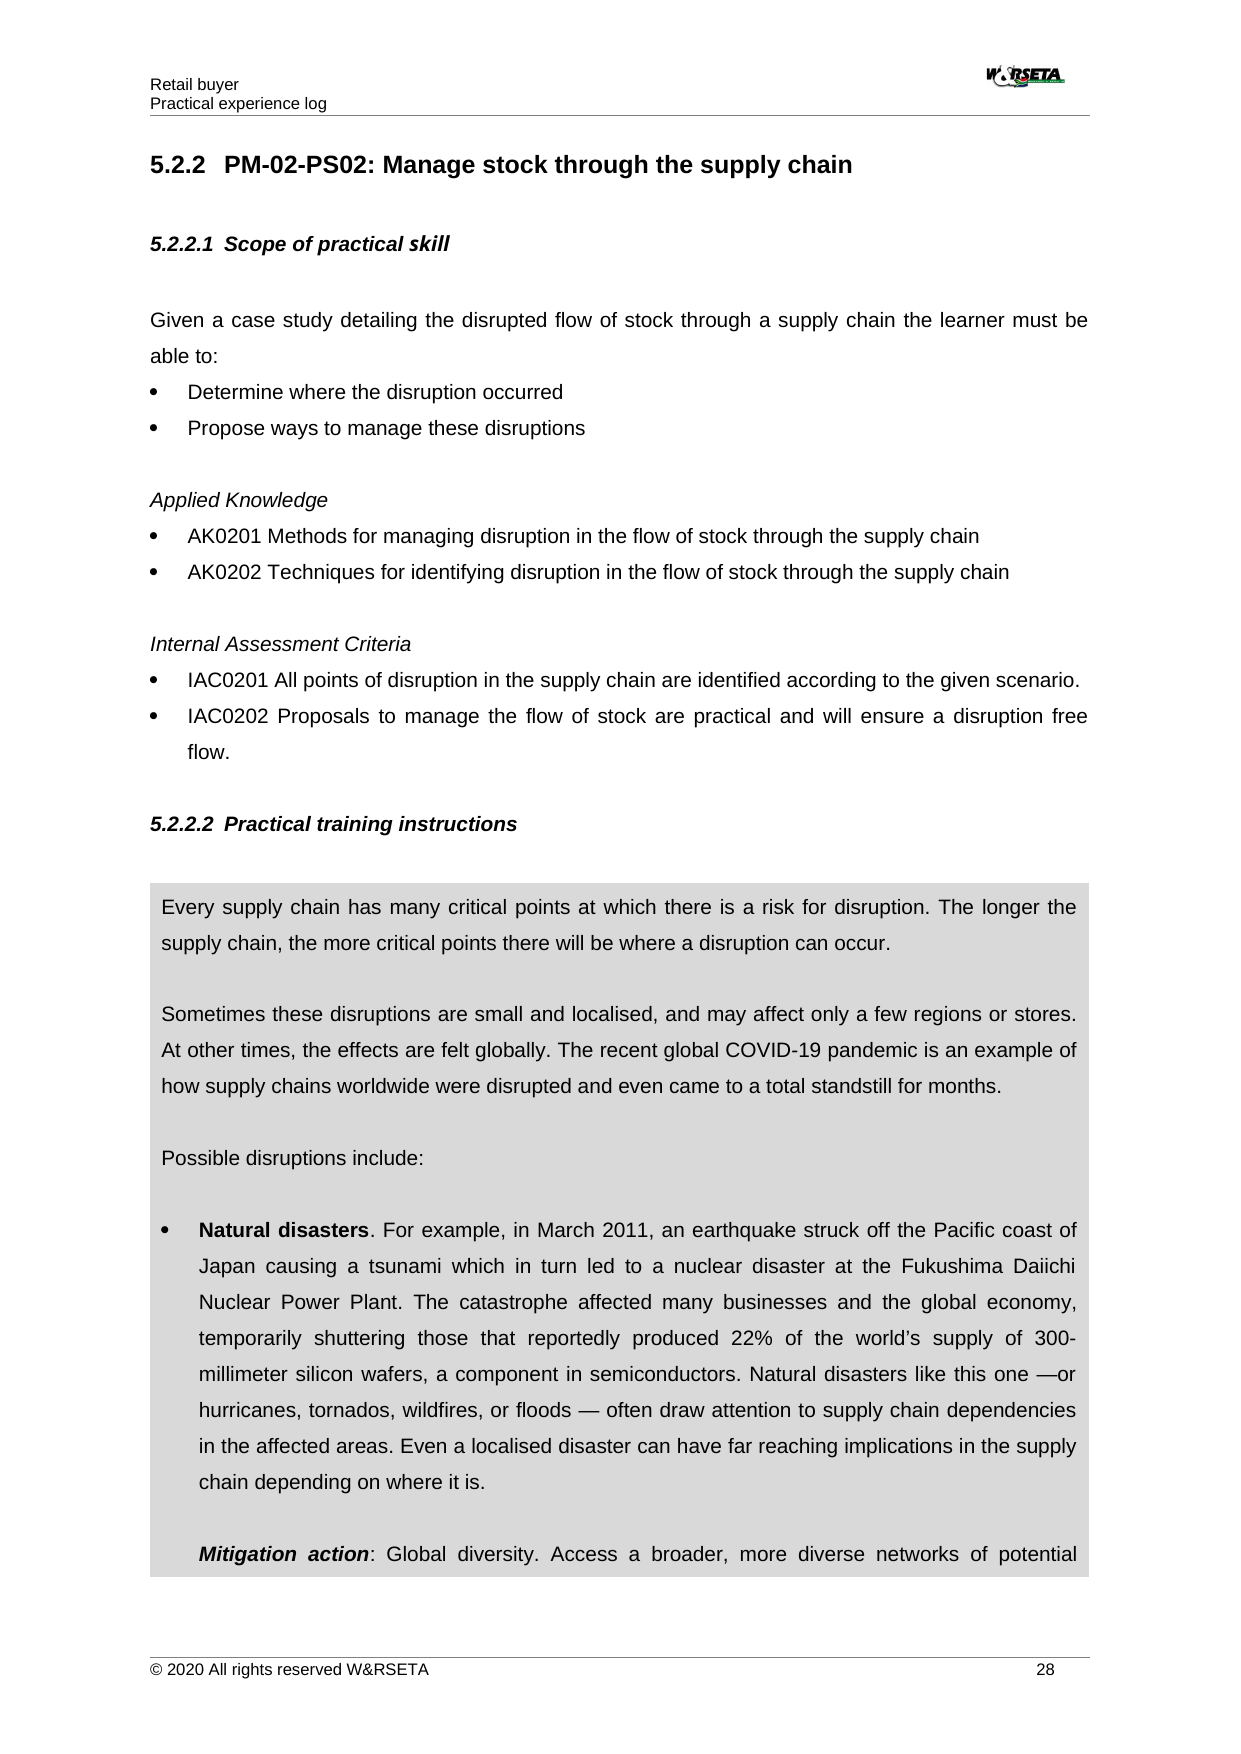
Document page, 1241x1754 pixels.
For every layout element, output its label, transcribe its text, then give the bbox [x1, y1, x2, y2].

list Propose ways to manage these disruptions [150, 416, 1090, 439]
text Internal Assessment Criteria [150, 631, 1090, 655]
subtitle 5.2.2 PM-02-PS02: Manage stock through the supply chain [150, 150, 1090, 179]
subtitle 5.2.2.1 Scope of practical skill [150, 229, 1090, 257]
subtitle 5.2.2.2 Practical training instructions [150, 811, 1090, 835]
list IAC0201 All points of disruption in the supply chain are identified according to the given scenario. [150, 667, 1090, 691]
list AK0201 Methods for managing disruption in the flow of stock through the supply chain [150, 523, 1090, 547]
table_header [150, 883, 1089, 1577]
list Determine where the disruption occurred [150, 379, 1090, 403]
text Applied Knowledge [150, 487, 1090, 511]
list AK0202 Techniques for identifying disruption in the flow of stock through the supply chain [150, 559, 1090, 583]
text Given a case study detailing the disrupted flow of stock through a supply chain the learner must be able to: [150, 308, 1090, 367]
picture [986, 65, 1065, 88]
list IAC0202 Proposals to manage the flow of stock are practical and will ensure a disruption free flow. [150, 703, 1090, 763]
